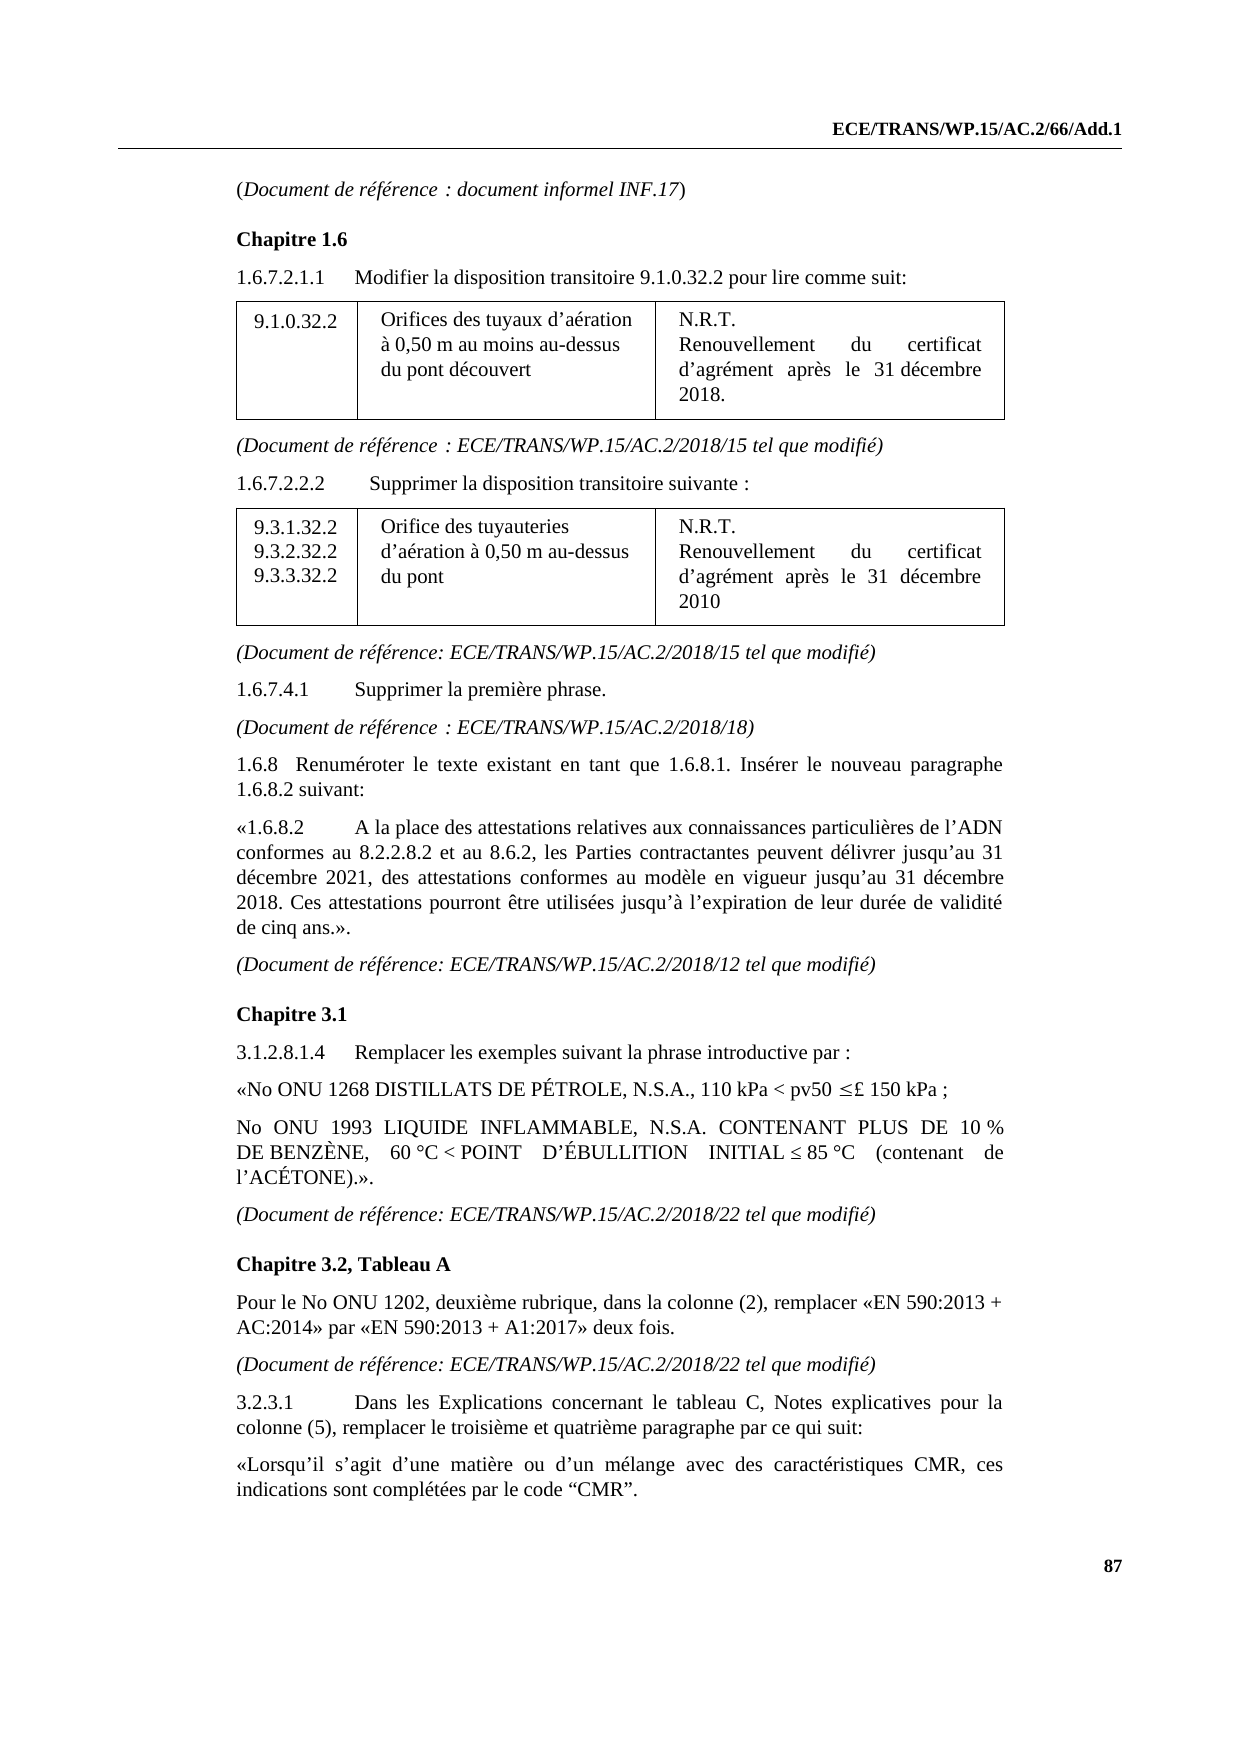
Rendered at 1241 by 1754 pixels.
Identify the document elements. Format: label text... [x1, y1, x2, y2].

table_header N.R.T. Renouvellement du certificat d’agrément après le 31 décembre 2018. [656, 302, 1004, 419]
text 1.6.8 Renuméroter le texte existant en tant que 1.6.8.1. Insérer le nouveau paragraphe 1.6.8.2 suivant: [236, 751, 1004, 801]
text «No ONU 1268 DISTILLATS DE PÉTROLE, N.S.A., 110 kPa < pv50 £ 150 kPa ; [236, 1076, 1004, 1101]
table_header Orifice des tuyauteries d’aération à 0,50 m au-dessus du pont [358, 509, 655, 625]
text No ONU 1993 LIQUIDE INFLAMMABLE, N.S.A. CONTENANT PLUS DE 10 % DE BENZÈNE, 60 °C < POINT D’ÉBULLITION INITIAL ≤ 85 °C (contenant de l’ACÉTONE).». [236, 1114, 1004, 1189]
text Pour le No ONU 1202, deuxième rubrique, dans la colonne (2), remplacer «EN 590:2013 + AC:2014» par «EN 590:2013 + A1:2017» deux fois. [236, 1289, 1004, 1339]
text (Document de référence: ECE/TRANS/WP.15/AC.2/2018/12 tel que modifié) [236, 951, 1004, 976]
table_header Orifices des tuyaux d’aération à 0,50 m au moins au-dessus du pont découvert [358, 302, 655, 419]
text «Lorsqu’il s’agit d’une matière ou d’un mélange avec des caractéristiques CMR, ces indications sont complétées par le code “CMR”. [236, 1451, 1004, 1501]
table_header 9.3.1.32.2 9.3.2.32.2 9.3.3.32.2 [237, 509, 357, 625]
table_header 9.1.0.32.2 [237, 302, 357, 419]
text 1.6.7.2.1.1 Modifier la disposition transitoire 9.1.0.32.2 pour lire comme suit: [236, 264, 1004, 289]
text 3.2.3.1 Dans les Explications concernant le tableau C, Notes explicatives pour la colonne (5), remplacer le troisième et quatrième paragraphe par ce qui suit: [236, 1389, 1004, 1439]
text (Document de référence : document informel INF.17) [236, 177, 1068, 201]
text 3.1.2.8.1.4 Remplacer les exemples suivant la phrase introductive par : [236, 1039, 1004, 1064]
text «1.6.8.2 A la place des attestations relatives aux connaissances particulières de l’ADN conformes au 8.2.2.8.2 et au 8.6.2, les Parties contractantes peuvent délivrer jusqu’au 31 décembre 2021, des attestations conformes au modèle en vigueur jusqu’au 31 décembre 2018. Ces attestations pourront être utilisées jusqu’à l’expiration de leur durée de validité de cinq ans.». [236, 814, 1004, 939]
text Chapitre 3.1 [118, 1001, 1004, 1026]
text Chapitre 1.6 [118, 226, 1004, 251]
text (Document de référence : ECE/TRANS/WP.15/AC.2/2018/18) [236, 714, 1004, 739]
text (Document de référence: ECE/TRANS/WP.15/AC.2/2018/22 tel que modifié) [236, 1201, 1004, 1226]
text 1.6.7.4.1 Supprimer la première phrase. [236, 676, 1004, 701]
text (Document de référence: ECE/TRANS/WP.15/AC.2/2018/15 tel que modifié) [236, 639, 1004, 664]
table_header N.R.T. Renouvellement du certificat d’agrément après le 31 décembre 2010 [656, 509, 1004, 625]
text (Document de référence : ECE/TRANS/WP.15/AC.2/2018/15 tel que modifié) [236, 432, 1004, 457]
text (Document de référence: ECE/TRANS/WP.15/AC.2/2018/22 tel que modifié) [236, 1351, 1004, 1376]
text Chapitre 3.2, Tableau A [118, 1251, 1004, 1276]
text 1.6.7.2.2.2 Supprimer la disposition transitoire suivante : [236, 470, 1004, 495]
